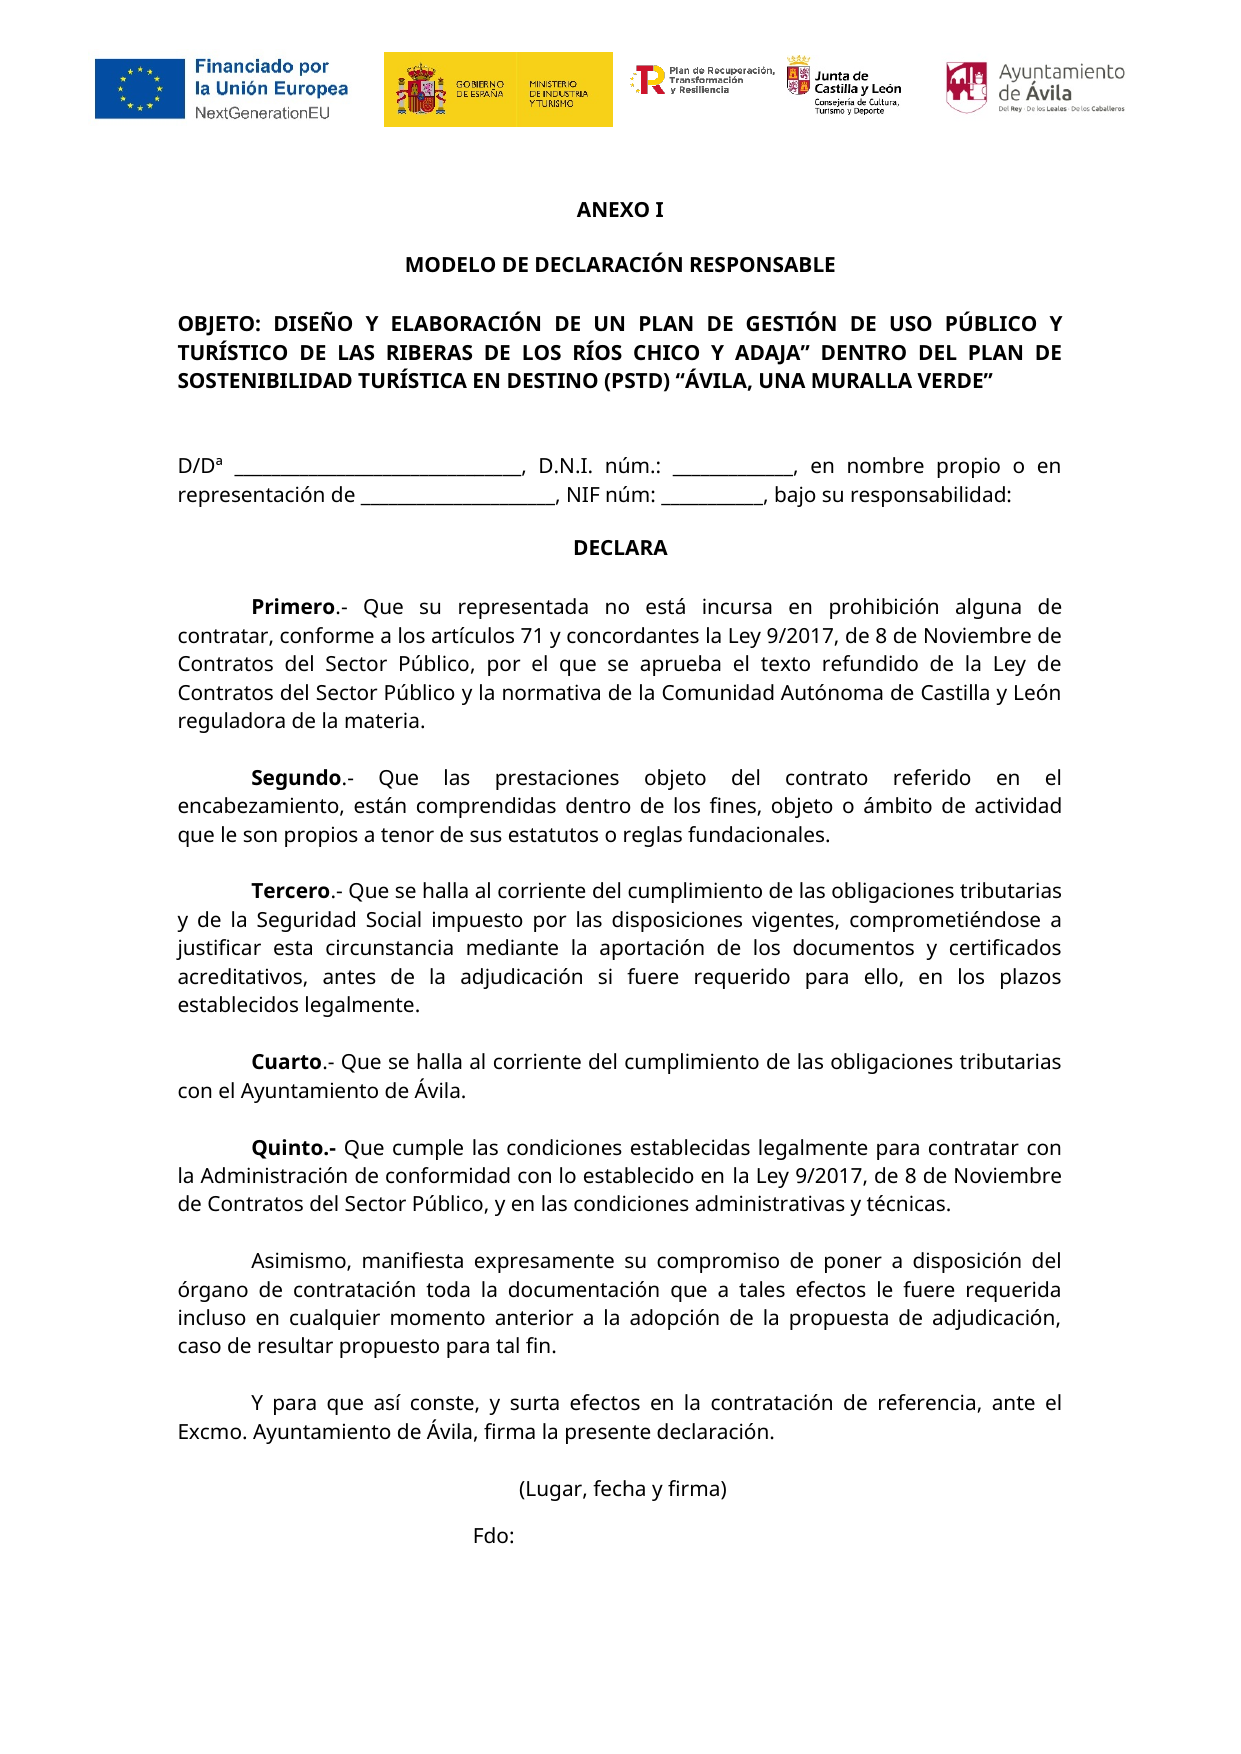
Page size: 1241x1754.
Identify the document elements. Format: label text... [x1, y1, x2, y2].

text Segundo.- Que las prestaciones objeto del contrato referido en el encabezamiento, están comprendidas dentro de los fines, objeto o ámbito de actividad que le son propios a tenor de sus estatutos o reglas fundacionales. [177, 763, 1063, 848]
text (Lugar, fecha y firma) [177, 1474, 1063, 1502]
picture [623, 35, 781, 124]
text Y para que así conste, y surta efectos en la contratación de referencia, ante el Excmo. Ayuntamiento de Ávila, firma la presente declaración. [177, 1388, 1063, 1445]
text Asimismo, manifiesta expresamente su compromiso de poner a disposición del órgano de contratación toda la documentación que a tales efectos le fuere requerida incluso en cualquier momento anterior a la adopción de la propuesta de adjudicación, caso de resultar propuesto para tal fin. [177, 1246, 1063, 1360]
text Tercero.- Que se halla al corriente del cumplimiento de las obligaciones tributarias y de la Seguridad Social impuesto por las disposiciones vigentes, comprometiéndose a justificar esta circunstancia mediante la aportación de los documentos y certificados acreditativos, antes de la adjudicación si fuere requerido para ello, en los plazos establecidos legalmente. [177, 877, 1063, 1019]
text Primero.- Que su representada no está incursa en prohibición alguna de contratar, conforme a los artículos 71 y concordantes la Ley 9/2017, de 8 de Noviembre de Contratos del Sector Público, por el que se aprueba el texto refundido de la Ley de Contratos del Sector Público y la normativa de la Comunidad Autónoma de Castilla y León reguladora de la materia. [177, 592, 1063, 734]
picture [88, 49, 352, 126]
picture [384, 52, 613, 127]
text Quinto.- Que cumple las condiciones establecidas legalmente para contratar con la Administración de conformidad con lo establecido en la Ley 9/2017, de 8 de Noviembre de Contratos del Sector Público, y en las condiciones administrativas y técnicas. [177, 1133, 1063, 1218]
text Cuarto.- Que se halla al corriente del cumplimiento de las obligaciones tributarias con el Ayuntamiento de Ávila. [177, 1047, 1063, 1104]
picture [918, 28, 1152, 147]
text D/Dª _______________________________, D.N.I. núm.: _____________, en nombre propio o en representación de _____________________, NIF núm: ___________, bajo su responsabilidad: [177, 451, 1063, 508]
text ANEXO I [177, 195, 1063, 223]
subtitle MODELO DE DECLARACIÓN RESPONSABLE [177, 251, 1063, 279]
text OBJETO: DISEÑO Y ELABORACIÓN DE UN PLAN DE GESTIÓN DE USO PÚBLICO Y TURÍSTICO DE LAS RIBERAS DE LOS RÍOS CHICO Y ADAJA” DENTRO DEL PLAN DE SOSTENIBILIDAD TURÍSTICA EN DESTINO (PSTD) “ÁVILA, UNA MURALLA VERDE” [177, 309, 1063, 395]
picture [787, 55, 901, 115]
subtitle DECLARA [177, 533, 1063, 562]
text Fdo: [399, 1521, 1063, 1549]
